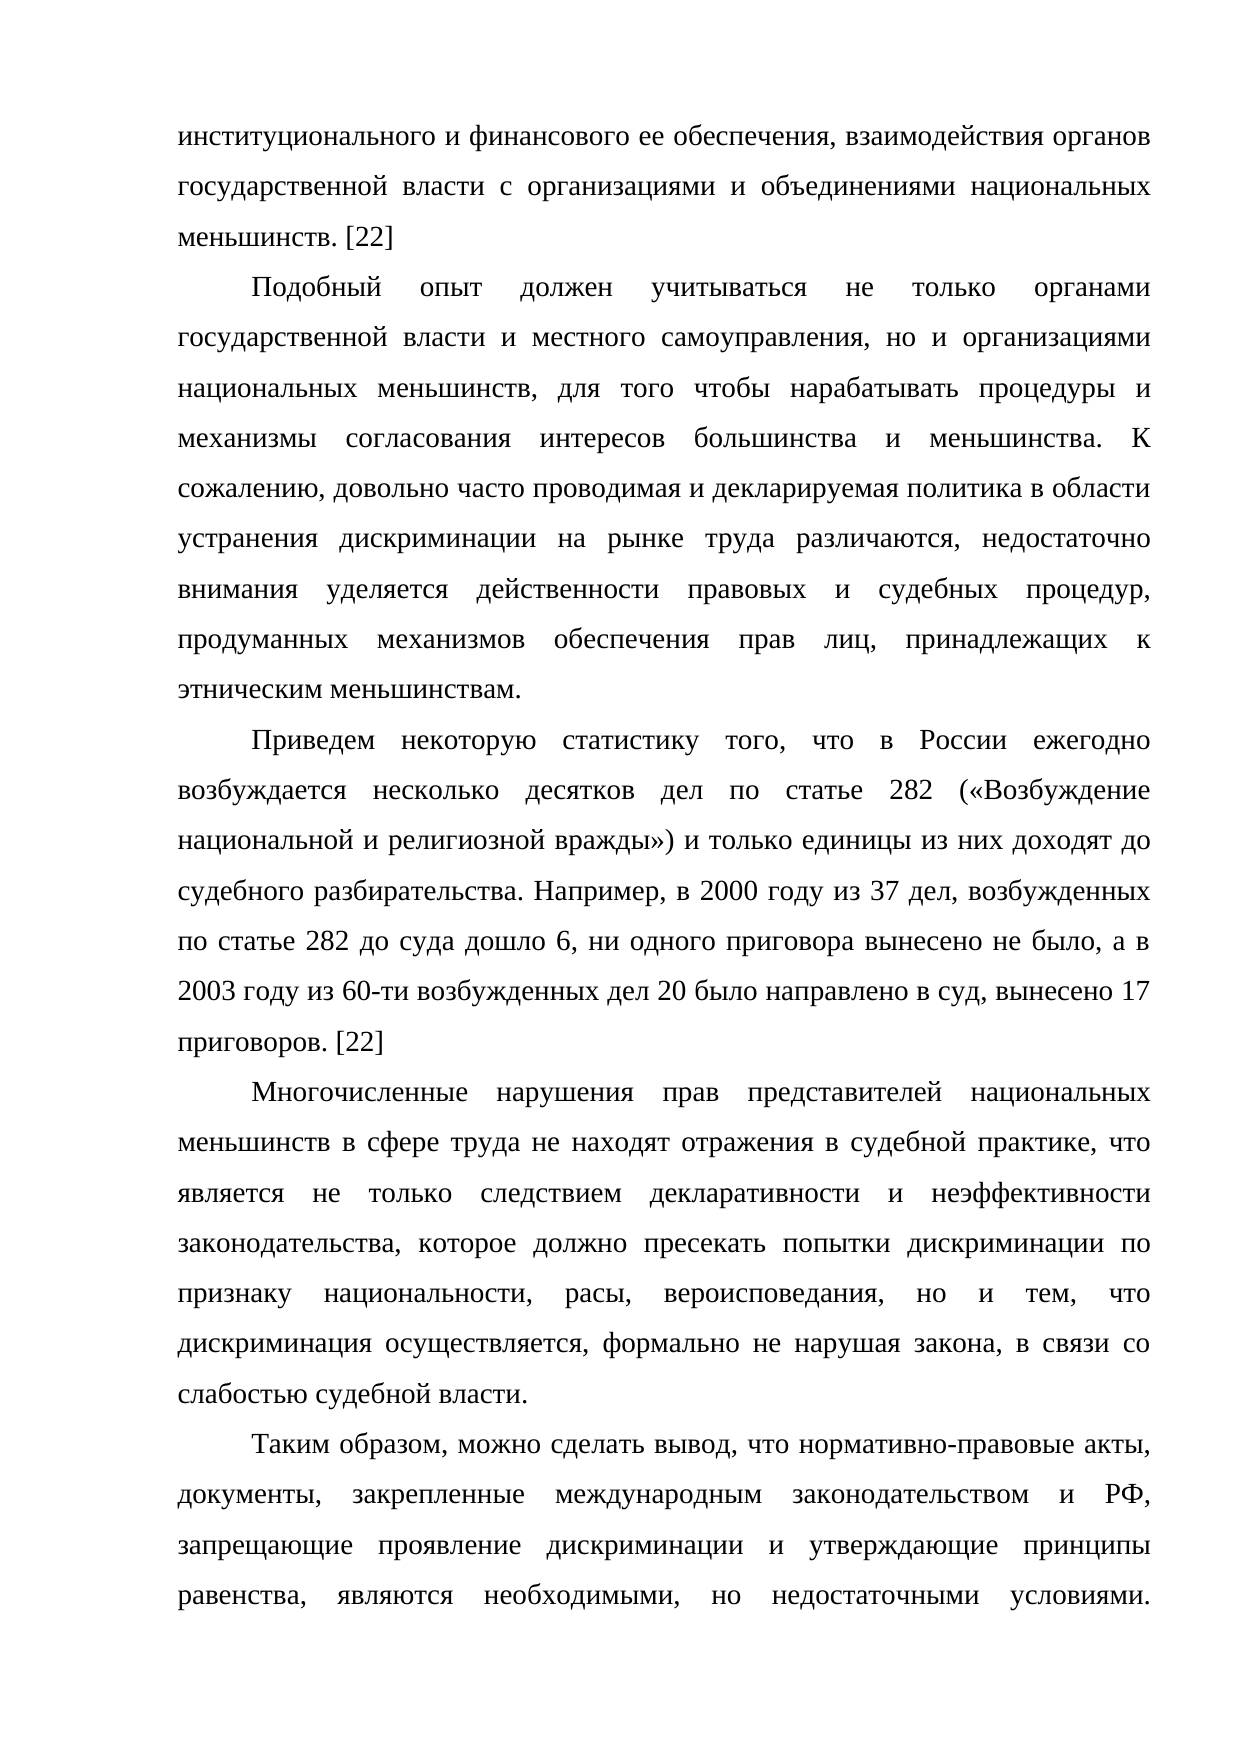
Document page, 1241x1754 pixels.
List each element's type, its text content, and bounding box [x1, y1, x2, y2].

text Подобный опыт должен учитываться не только органами государственной власти и местного самоуправления, но и организациями национальных меньшинств, для того чтобы нарабатывать процедуры и механизмы согласования интересов большинства и меньшинства. К сожалению, довольно часто проводимая и декларируемая политика в области устранения дискриминации на рынке труда различаются, недостаточно внимания уделяется действенности правовых и судебных процедур, продуманных механизмов обеспечения прав лиц, принадлежащих к этническим меньшинствам. [177, 269, 1152, 705]
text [177, 1426, 1152, 1611]
text Приведем некоторую статистику того, что в России ежегодно возбуждается несколько десятков дел по статье 282 («Возбуждение национальной и религиозной вражды») и только единицы из них доходят до судебного разбирательства. Например, в 2000 году из 37 дел, возбужденных по статье 282 до суда дошло 6, ни одного приговора вынесено не было, а в 2003 году из 60-ти возбужденных дел 20 было направлено в суд, вынесено 17 приговоров. [22] [177, 722, 1152, 1057]
text Многочисленные нарушения прав представителей национальных меньшинств в сфере труда не находят отражения в судебной практике, что является не только следствием декларативности и неэффективности законодательства, которое должно пресекать попытки дискриминации по признаку национальности, расы, вероисповедания, но и тем, что дискриминация осуществляется, формально не нарушая закона, в связи со слабостью судебной власти. [177, 1074, 1152, 1409]
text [177, 118, 1152, 252]
